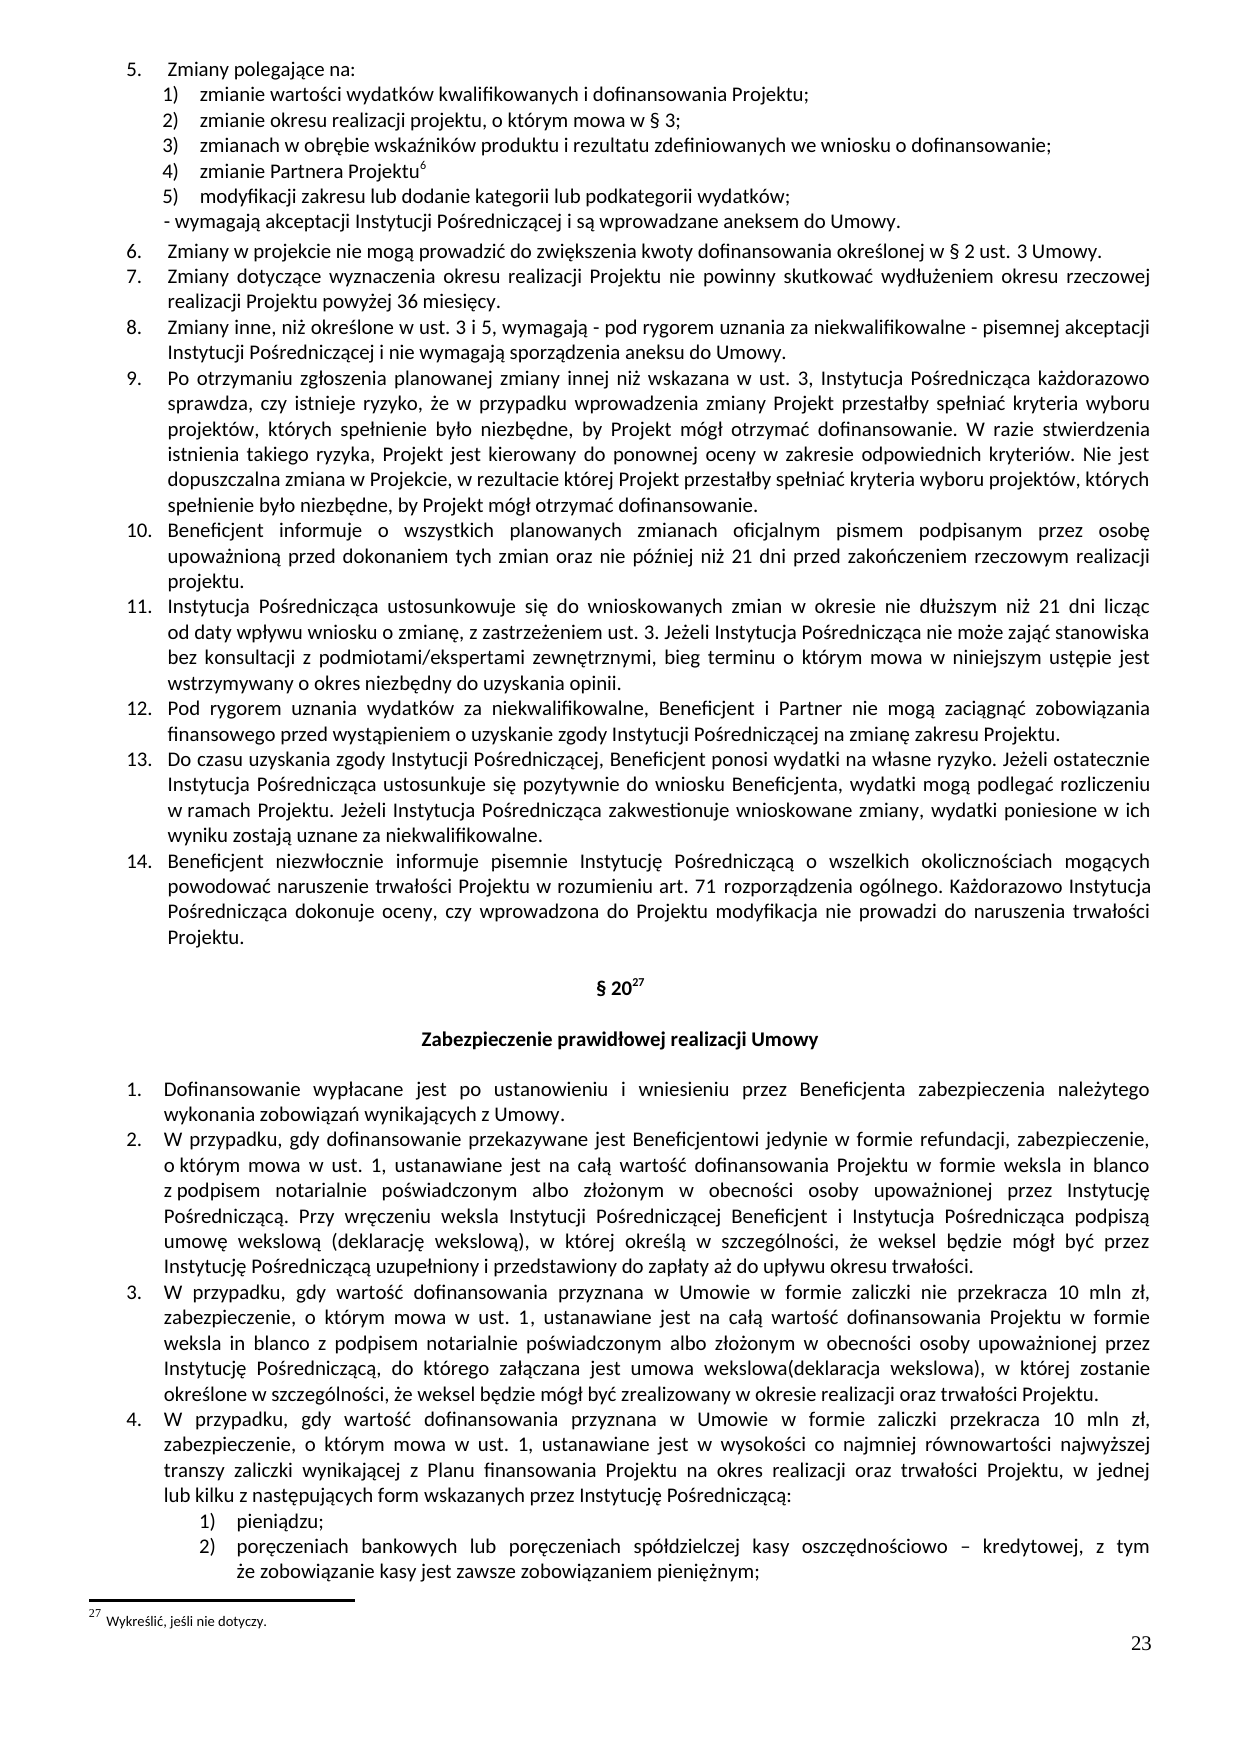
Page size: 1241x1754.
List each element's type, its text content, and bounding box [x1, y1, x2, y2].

list Beneficjent niezwłocznie informuje pisemnie Instytucję Pośredniczącą o wszelkich okolicznościach mogących powodować naruszenie trwałości Projektu w rozumieniu art. 71 rozporządzenia ogólnego. Każdorazowo Instytucja Pośrednicząca dokonuje oceny, czy wprowadzona do Projektu modyfikacja nie prowadzi do naruszenia trwałości Projektu. [126, 848, 1152, 949]
list zmianie wartości wydatków kwalifikowanych i dofinansowania Projektu; [162, 82, 1152, 107]
list Instytucja Pośrednicząca ustosunkowuje się do wnioskowanych zmian w okresie nie dłuższym niż 21 dni licząc od daty wpływu wniosku o zmianę, z zastrzeżeniem ust. 3. Jeżeli Instytucja Pośrednicząca nie może zająć stanowiska bez konsultacji z podmiotami/ekspertami zewnętrznymi, bieg terminu o którym mowa w niniejszym ustępie jest wstrzymywany o okres niezbędny do uzyskania opinii. [126, 594, 1152, 695]
list zmianie okresu realizacji projektu, o którym mowa w § 3; [162, 107, 1152, 132]
list W przypadku, gdy wartość dofinansowania przyznana w Umowie w formie zaliczki nie przekracza 10 mln zł, zabezpieczenie, o którym mowa w ust. 1, ustanawiane jest na całą wartość dofinansowania Projektu w formie weksla in blanco z podpisem notarialnie poświadczonym albo złożonym w obecności osoby upoważnionej przez Instytucję Pośredniczącą, do którego załączana jest umowa wekslowa(deklaracja wekslowa), w której zostanie określone w szczególności, że weksel będzie mógł być zrealizowany w okresie realizacji oraz trwałości Projektu. [126, 1279, 1152, 1406]
list Po otrzymaniu zgłoszenia planowanej zmiany innej niż wskazana w ust. 3, Instytucja Pośrednicząca każdorazowo sprawdza, czy istnieje ryzyko, że w przypadku wprowadzenia zmiany Projekt przestałby spełniać kryteria wyboru projektów, których spełnienie było niezbędne, by Projekt mógł otrzymać dofinansowanie. W razie stwierdzenia istnienia takiego ryzyka, Projekt jest kierowany do ponownej oceny w zakresie odpowiednich kryteriów. Nie jest dopuszczalna zmiana w Projekcie, w rezultacie której Projekt przestałby spełniać kryteria wyboru projektów, których spełnienie było niezbędne, by Projekt mógł otrzymać dofinansowanie. [126, 365, 1152, 517]
list Dofinansowanie wypłacane jest po ustanowieniu i wniesieniu przez Beneficjenta zabezpieczenia należytego wykonania zobowiązań wynikających z Umowy. [126, 1076, 1152, 1127]
list Zmiany dotyczące wyznaczenia okresu realizacji Projektu nie powinny skutkować wydłużeniem okresu rzeczowej realizacji Projektu powyżej 36 miesięcy. [126, 263, 1152, 314]
text § 20 [89, 975, 1152, 1000]
list zmianie Partnera Projektu6 [162, 158, 1152, 183]
list Zmiany w projekcie nie mogą prowadzić do zwiększenia kwoty dofinansowania określonej w § 2 ust. 3 Umowy. [126, 238, 1152, 263]
list Zmiany inne, niż określone w ust. 3 i 5, wymagają - pod rygorem uznania za niekwalifikowalne - pisemnej akceptacji Instytucji Pośredniczącej i nie wymagają sporządzenia aneksu do Umowy. [126, 314, 1152, 365]
list Beneficjent informuje o wszystkich planowanych zmianach oficjalnym pismem podpisanym przez osobę upoważnioną przed dokonaniem tych zmian oraz nie później niż 21 dni przed zakończeniem rzeczowym realizacji projektu. [126, 517, 1152, 594]
list poręczeniach bankowych lub poręczeniach spółdzielczej kasy oszczędnościowo – kredytowej, z tym że zobowiązanie kasy jest zawsze zobowiązaniem pieniężnym; [199, 1533, 1152, 1584]
text - wymagają akceptacji Instytucji Pośredniczącej i są wprowadzane aneksem do Umowy. [164, 209, 1152, 234]
text Zabezpieczenie prawidłowej realizacji Umowy [89, 1026, 1152, 1051]
list modyfikacji zakresu lub dodanie kategorii lub podkategorii wydatków; [162, 183, 1152, 209]
list W przypadku, gdy dofinansowanie przekazywane jest Beneficjentowi jedynie w formie refundacji, zabezpieczenie, o którym mowa w ust. 1, ustanawiane jest na całą wartość dofinansowania Projektu w formie weksla in blanco z podpisem notarialnie poświadczonym albo złożonym w obecności osoby upoważnionej przez Instytucję Pośredniczącą. Przy wręczeniu weksla Instytucji Pośredniczącej Beneficjent i Instytucja Pośrednicząca podpiszą umowę wekslową (deklarację wekslową), w której określą w szczególności, że weksel będzie mógł być przez Instytucję Pośredniczącą uzupełniony i przedstawiony do zapłaty aż do upływu okresu trwałości. [126, 1127, 1152, 1279]
list pieniądzu; [199, 1508, 1152, 1533]
list Zmiany polegające na: [126, 56, 1152, 82]
list Pod rygorem uznania wydatków za niekwalifikowalne, Beneficjent i Partner nie mogą zaciągnąć zobowiązania finansowego przed wystąpieniem o uzyskanie zgody Instytucji Pośredniczącej na zmianę zakresu Projektu. [126, 695, 1152, 746]
list Do czasu uzyskania zgody Instytucji Pośredniczącej, Beneficjent ponosi wydatki na własne ryzyko. Jeżeli ostatecznie Instytucja Pośrednicząca ustosunkuje się pozytywnie do wniosku Beneficjenta, wydatki mogą podlegać rozliczeniu w ramach Projektu. Jeżeli Instytucja Pośrednicząca zakwestionuje wnioskowane zmiany, wydatki poniesione w ich wyniku zostają uznane za niekwalifikowalne. [126, 746, 1152, 848]
list W przypadku, gdy wartość dofinansowania przyznana w Umowie w formie zaliczki przekracza 10 mln zł, zabezpieczenie, o którym mowa w ust. 1, ustanawiane jest w wysokości co najmniej równowartości najwyższej transzy zaliczki wynikającej z Planu finansowania Projektu na okres realizacji oraz trwałości Projektu, w jednej lub kilku z następujących form wskazanych przez Instytucję Pośredniczącą: [126, 1406, 1152, 1508]
list zmianach w obrębie wskaźników produktu i rezultatu zdefiniowanych we wniosku o dofinansowanie; [162, 132, 1152, 158]
